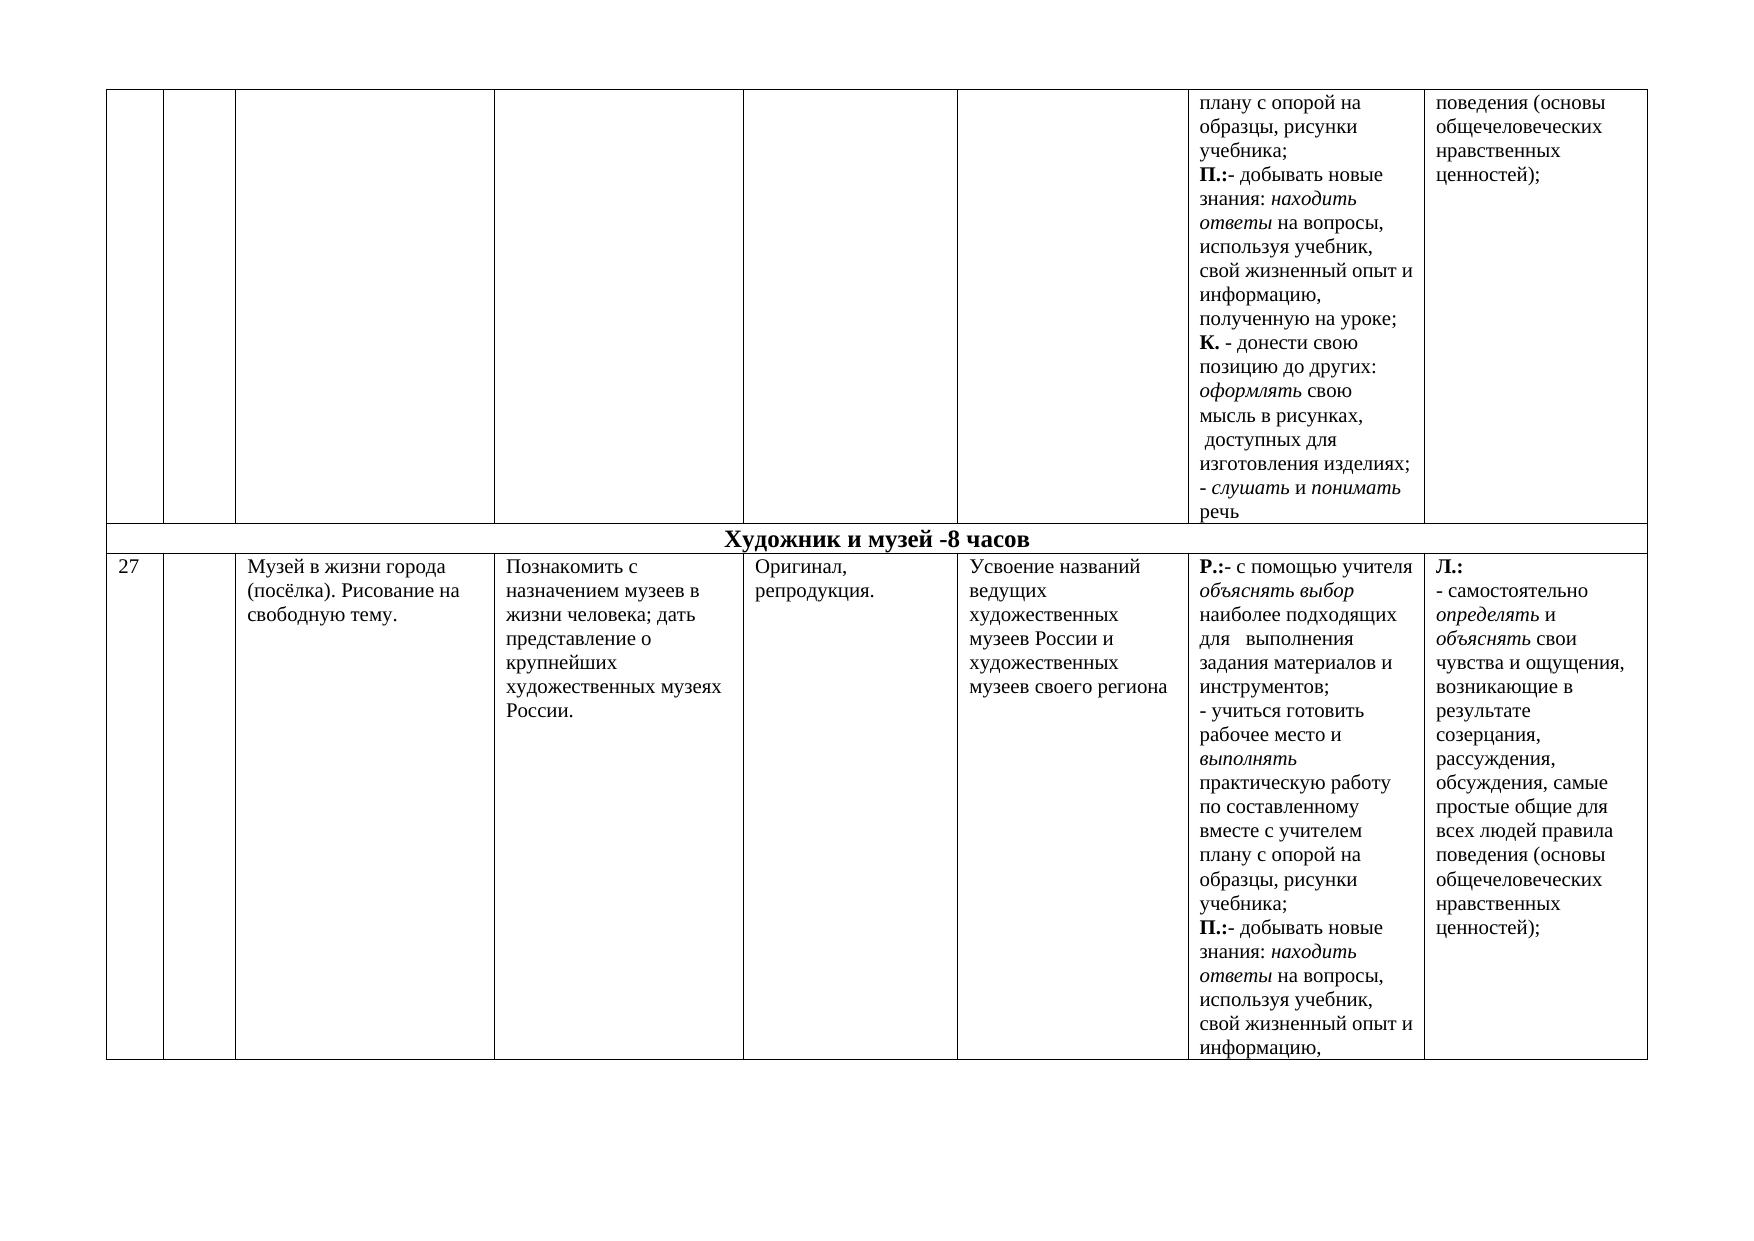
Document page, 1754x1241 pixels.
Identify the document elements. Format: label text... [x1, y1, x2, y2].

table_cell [495, 90, 743, 523]
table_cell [1189, 90, 1424, 523]
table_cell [744, 554, 957, 1059]
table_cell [1425, 90, 1647, 523]
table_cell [495, 554, 743, 1059]
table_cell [958, 90, 1188, 523]
table_cell [164, 90, 235, 523]
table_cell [1189, 554, 1424, 1059]
table_cell [164, 554, 235, 1059]
table_cell Художник и музей -8 часов [107, 524, 1647, 553]
table_cell [744, 90, 957, 523]
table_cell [1425, 554, 1647, 1059]
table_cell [236, 554, 494, 1059]
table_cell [958, 554, 1188, 1059]
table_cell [236, 90, 494, 523]
table_cell 27 [107, 554, 163, 1059]
table_cell 26 [107, 90, 163, 523]
